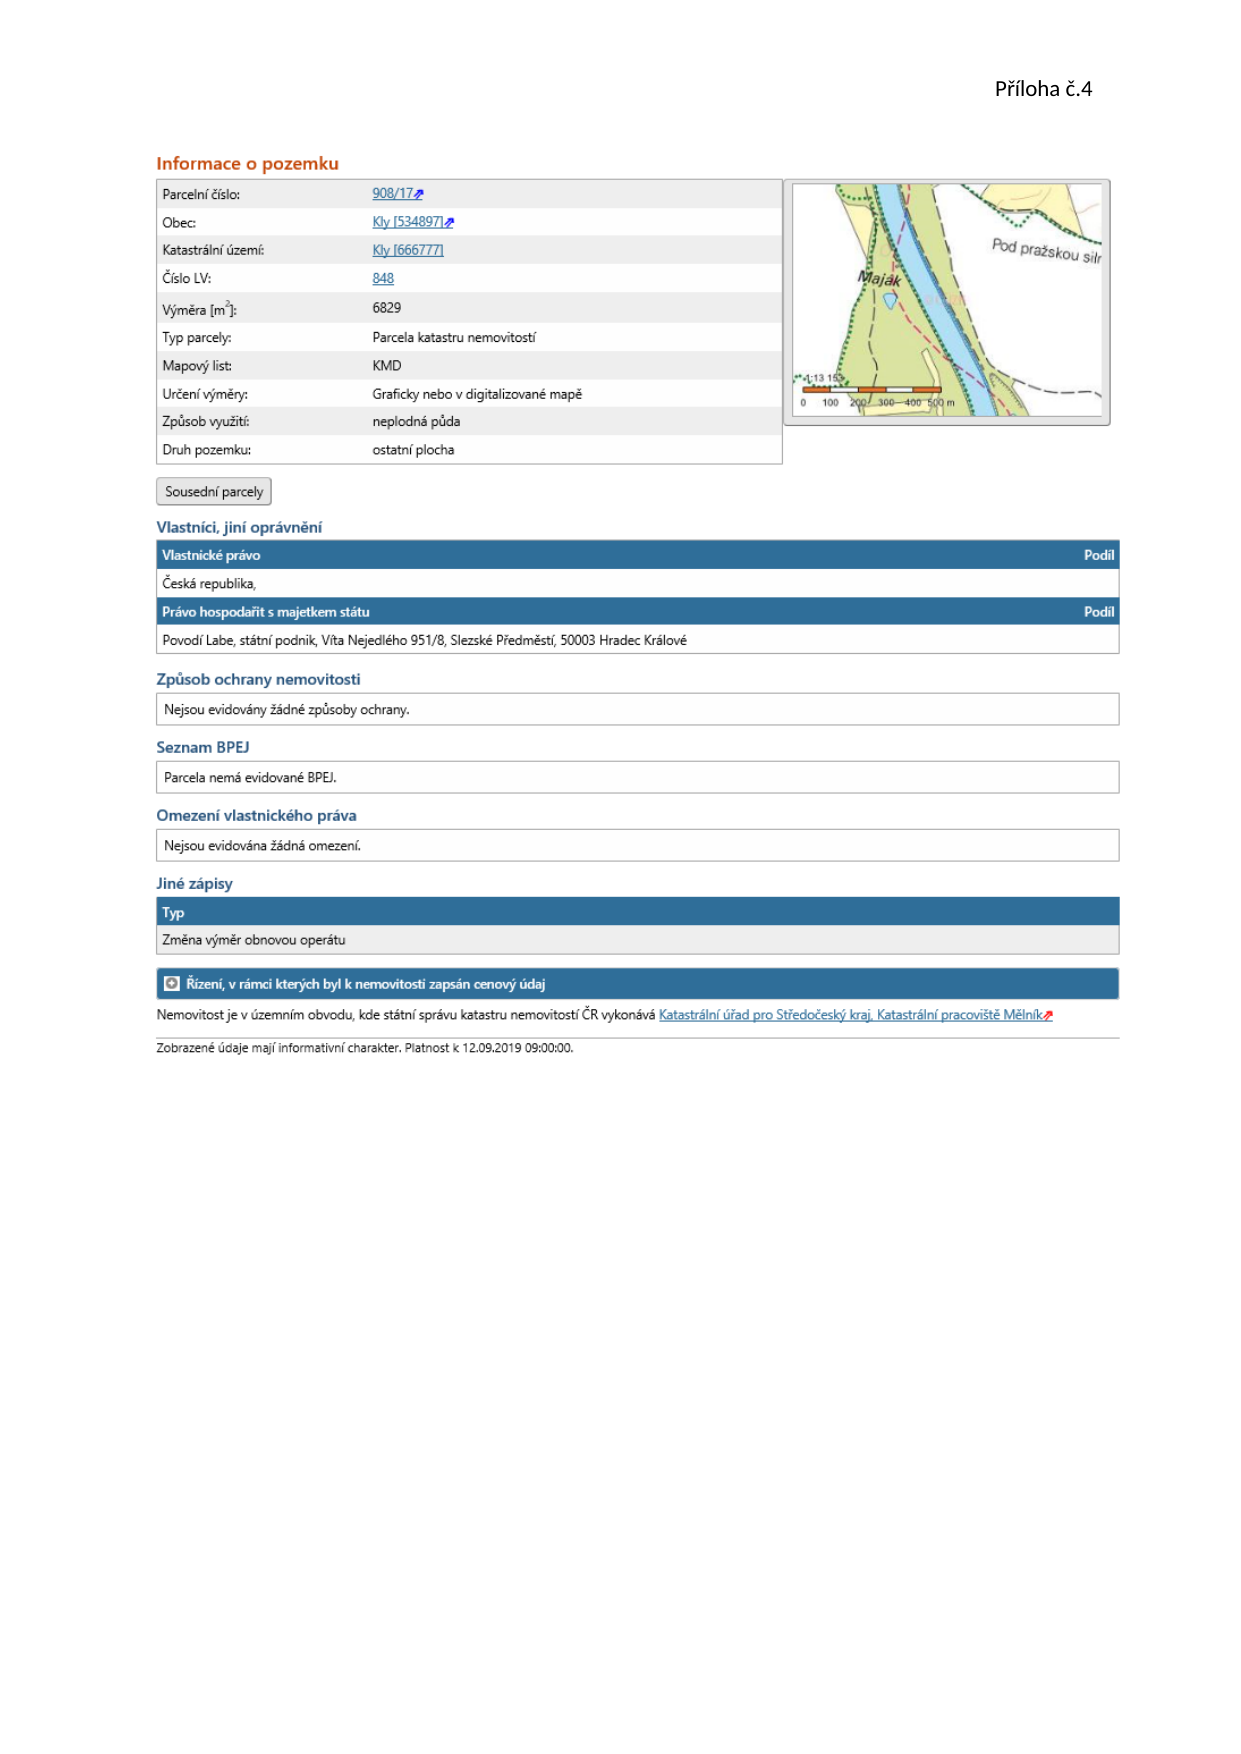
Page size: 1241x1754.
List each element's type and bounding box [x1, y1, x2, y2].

picture [147, 147, 1130, 1058]
